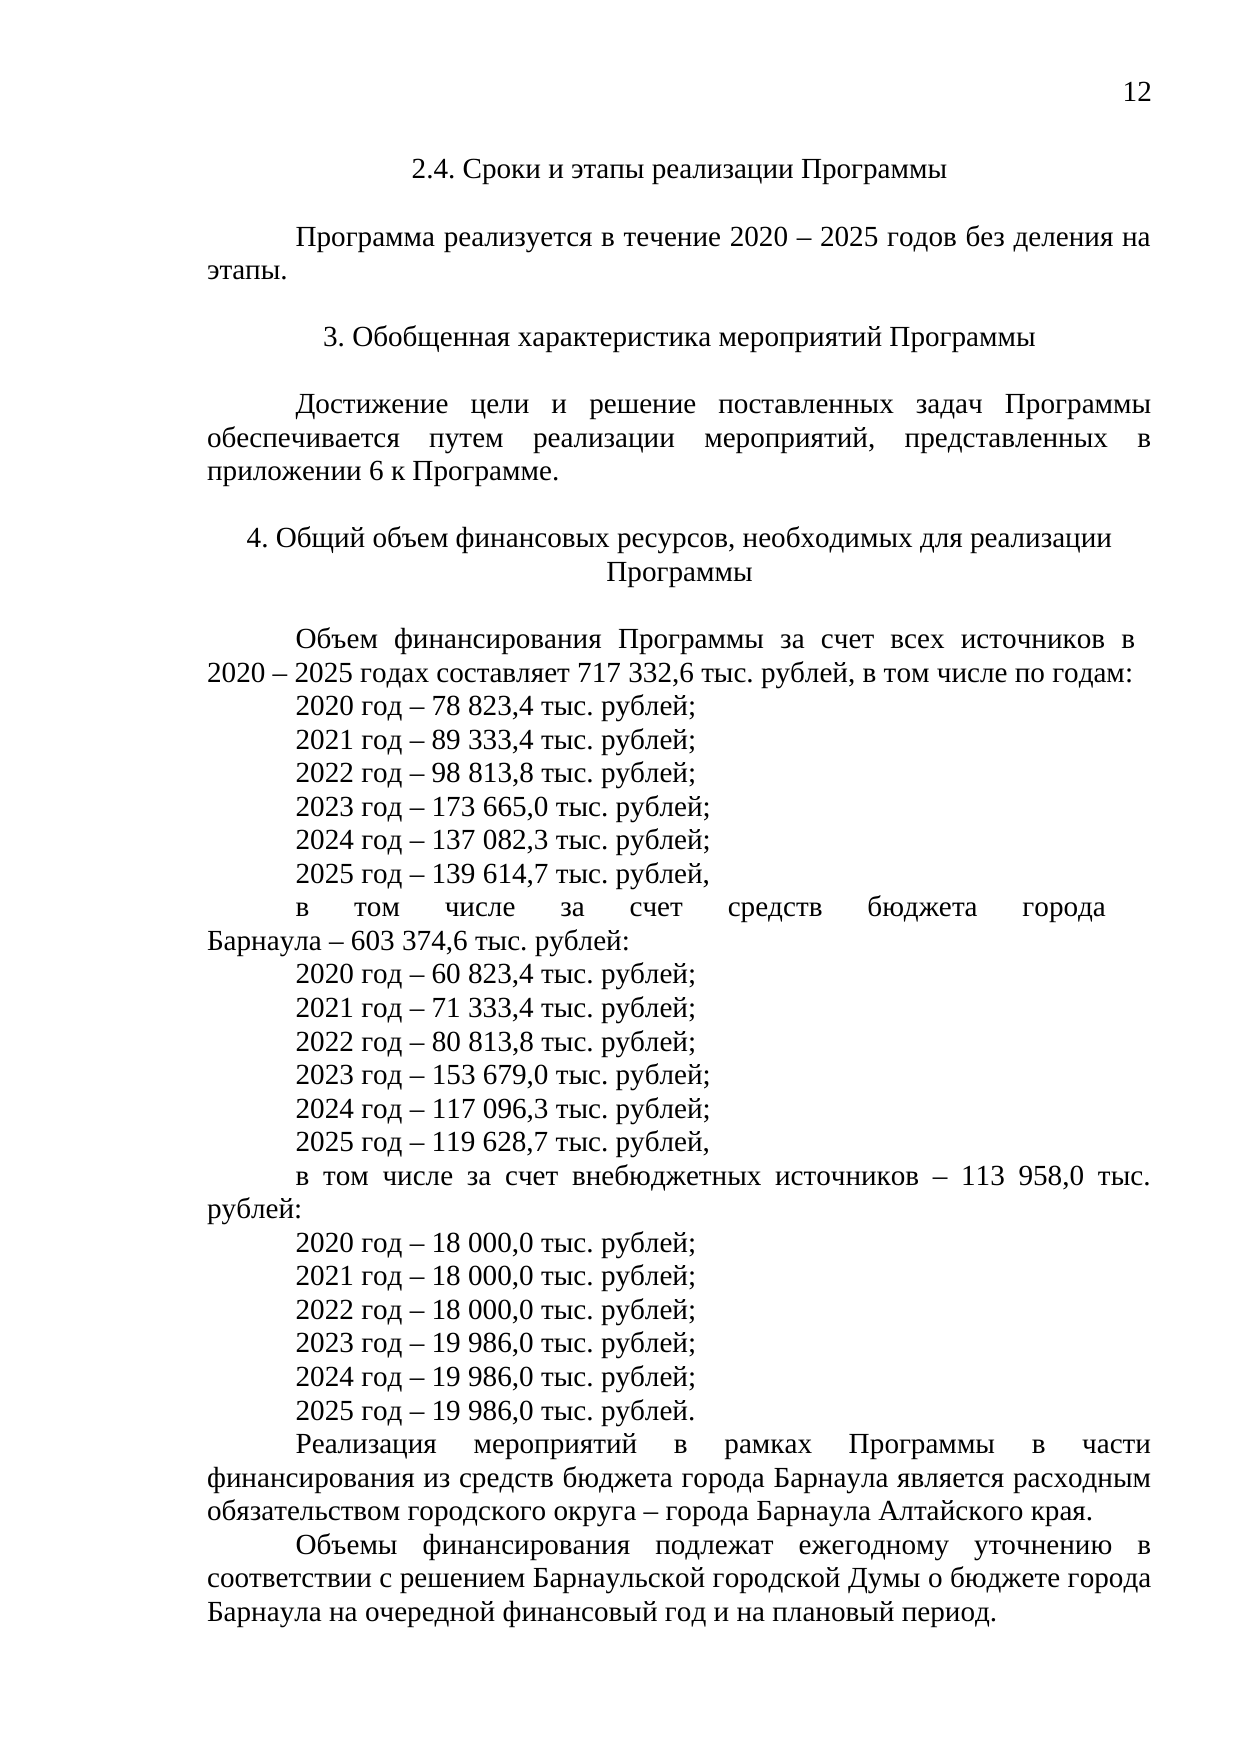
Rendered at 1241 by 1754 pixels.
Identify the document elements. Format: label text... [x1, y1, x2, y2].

text 2025 год – 19 986,0 тыс. рублей. [207, 1393, 1152, 1426]
text 2021 год – 71 333,4 тыс. рублей; [295, 990, 1152, 1024]
text 2024 год – 19 986,0 тыс. рублей; [207, 1359, 1152, 1393]
text в том числе за счет средств бюджета города Барнаула – 603 374,6 тыс. рублей: [207, 889, 1152, 957]
text 2022 год – 18 000,0 тыс. рублей; [207, 1292, 1152, 1326]
text Реализация мероприятий в рамках Программы в части финансирования из средств бюджета города Барнаула является расходным обязательством городского округа – города Барнаула Алтайского края. [207, 1426, 1152, 1527]
text Объем финансирования Программы за счет всех источников в 2020 – 2025 годах составляет 717 332,6 тыс. рублей, в том числе по годам: [207, 621, 1152, 688]
text 2024 год – 117 096,3 тыс. рублей; [295, 1091, 1152, 1124]
text 2020 год – 60 823,4 тыс. рублей; [295, 957, 1152, 990]
text 4. Общий объем финансовых ресурсов, необходимых для реализации Программы [207, 521, 1152, 588]
text 2023 год – 19 986,0 тыс. рублей; [207, 1326, 1152, 1359]
text 2025 год – 139 614,7 тыс. рублей, [295, 856, 1152, 889]
text 2023 год – 173 665,0 тыс. рублей; [295, 789, 1152, 822]
text Объемы финансирования подлежат ежегодному уточнению в соответствии с решением Барнаульской городской Думы о бюджете города Барнаула на очередной финансовый год и на плановый период. [207, 1527, 1152, 1627]
text 2021 год – 89 333,4 тыс. рублей; [295, 722, 1152, 755]
text 2.4. Сроки и этапы реализации Программы [207, 152, 1152, 185]
text 2022 год – 98 813,8 тыс. рублей; [295, 755, 1152, 789]
text 2020 год – 18 000,0 тыс. рублей; [207, 1225, 1152, 1258]
text 2022 год – 80 813,8 тыс. рублей; [295, 1024, 1152, 1057]
text 3. Обобщенная характеристика мероприятий Программы [207, 319, 1152, 353]
text 2025 год – 119 628,7 тыс. рублей, [295, 1124, 1152, 1158]
text в том числе за счет внебюджетных источников – 113 958,0 тыс. рублей: [207, 1158, 1152, 1225]
text 2020 год – 78 823,4 тыс. рублей; [295, 688, 1152, 722]
text 2024 год – 137 082,3 тыс. рублей; [295, 822, 1152, 856]
text 2021 год – 18 000,0 тыс. рублей; [207, 1258, 1152, 1292]
text Программа реализуется в течение 2020 – 2025 годов без деления на этапы. [207, 219, 1152, 286]
text 2023 год – 153 679,0 тыс. рублей; [295, 1057, 1152, 1091]
text Достижение цели и решение поставленных задач Программы обеспечивается путем реализации мероприятий, представленных в приложении 6 к Программе. [207, 386, 1152, 487]
